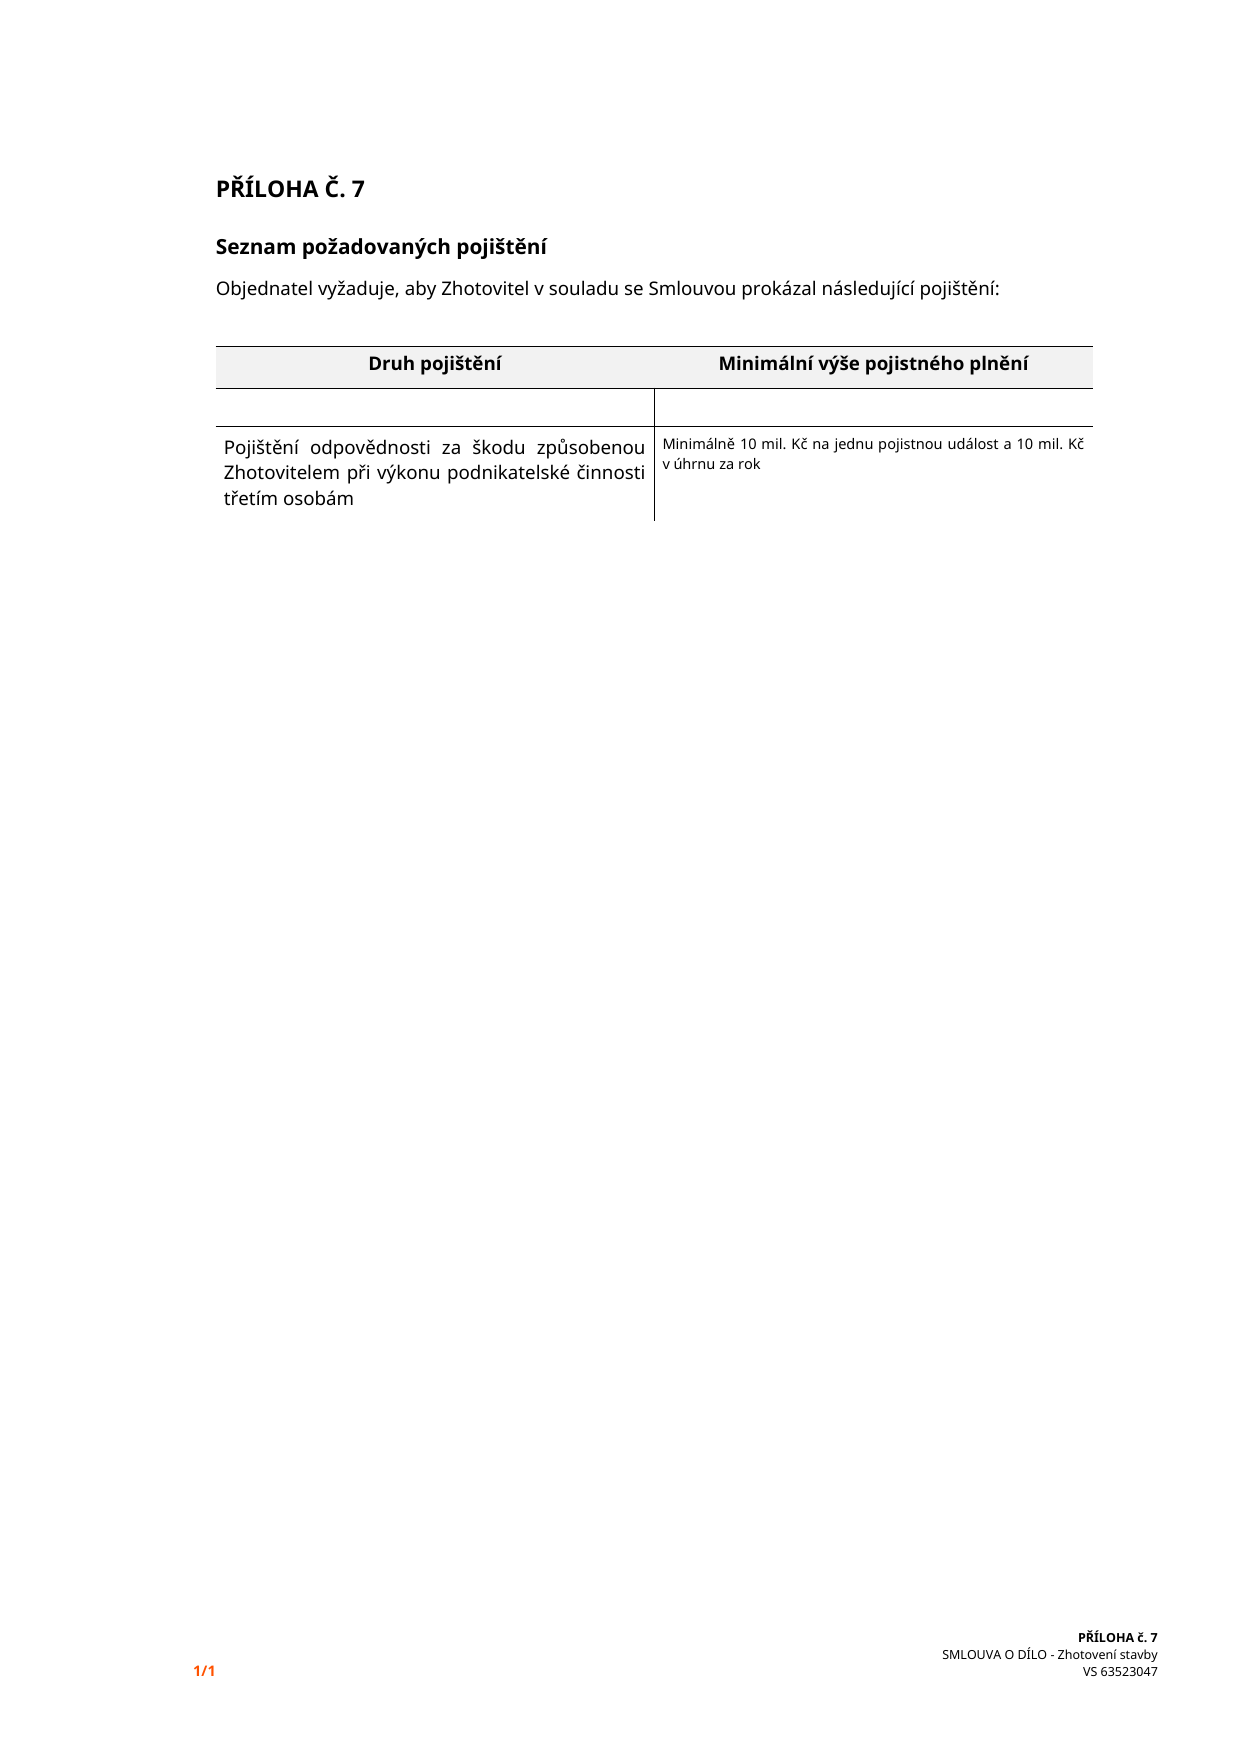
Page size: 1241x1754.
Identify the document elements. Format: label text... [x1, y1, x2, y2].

table_header Minimální výše pojistného plnění [654, 347, 1093, 388]
table_cell Pojištění odpovědnosti za škodu způsobenou Zhotovitelem při výkonu podnikatelské činnosti třetím osobám [216, 427, 654, 521]
text Seznam požadovaných pojištění [216, 232, 1093, 260]
table_header Druh pojištění [216, 347, 654, 388]
text Objednatel vyžaduje, aby Zhotovitel v souladu se Smlouvou prokázal následující pojištění: [216, 276, 1093, 301]
table_cell [655, 389, 1093, 426]
table_cell [216, 389, 654, 426]
table_cell Minimálně 10 mil. Kč na jednu pojistnou událost a 10 mil. Kč v úhrnu za rok [655, 427, 1093, 521]
text Příloha č. 7 [216, 172, 1093, 204]
